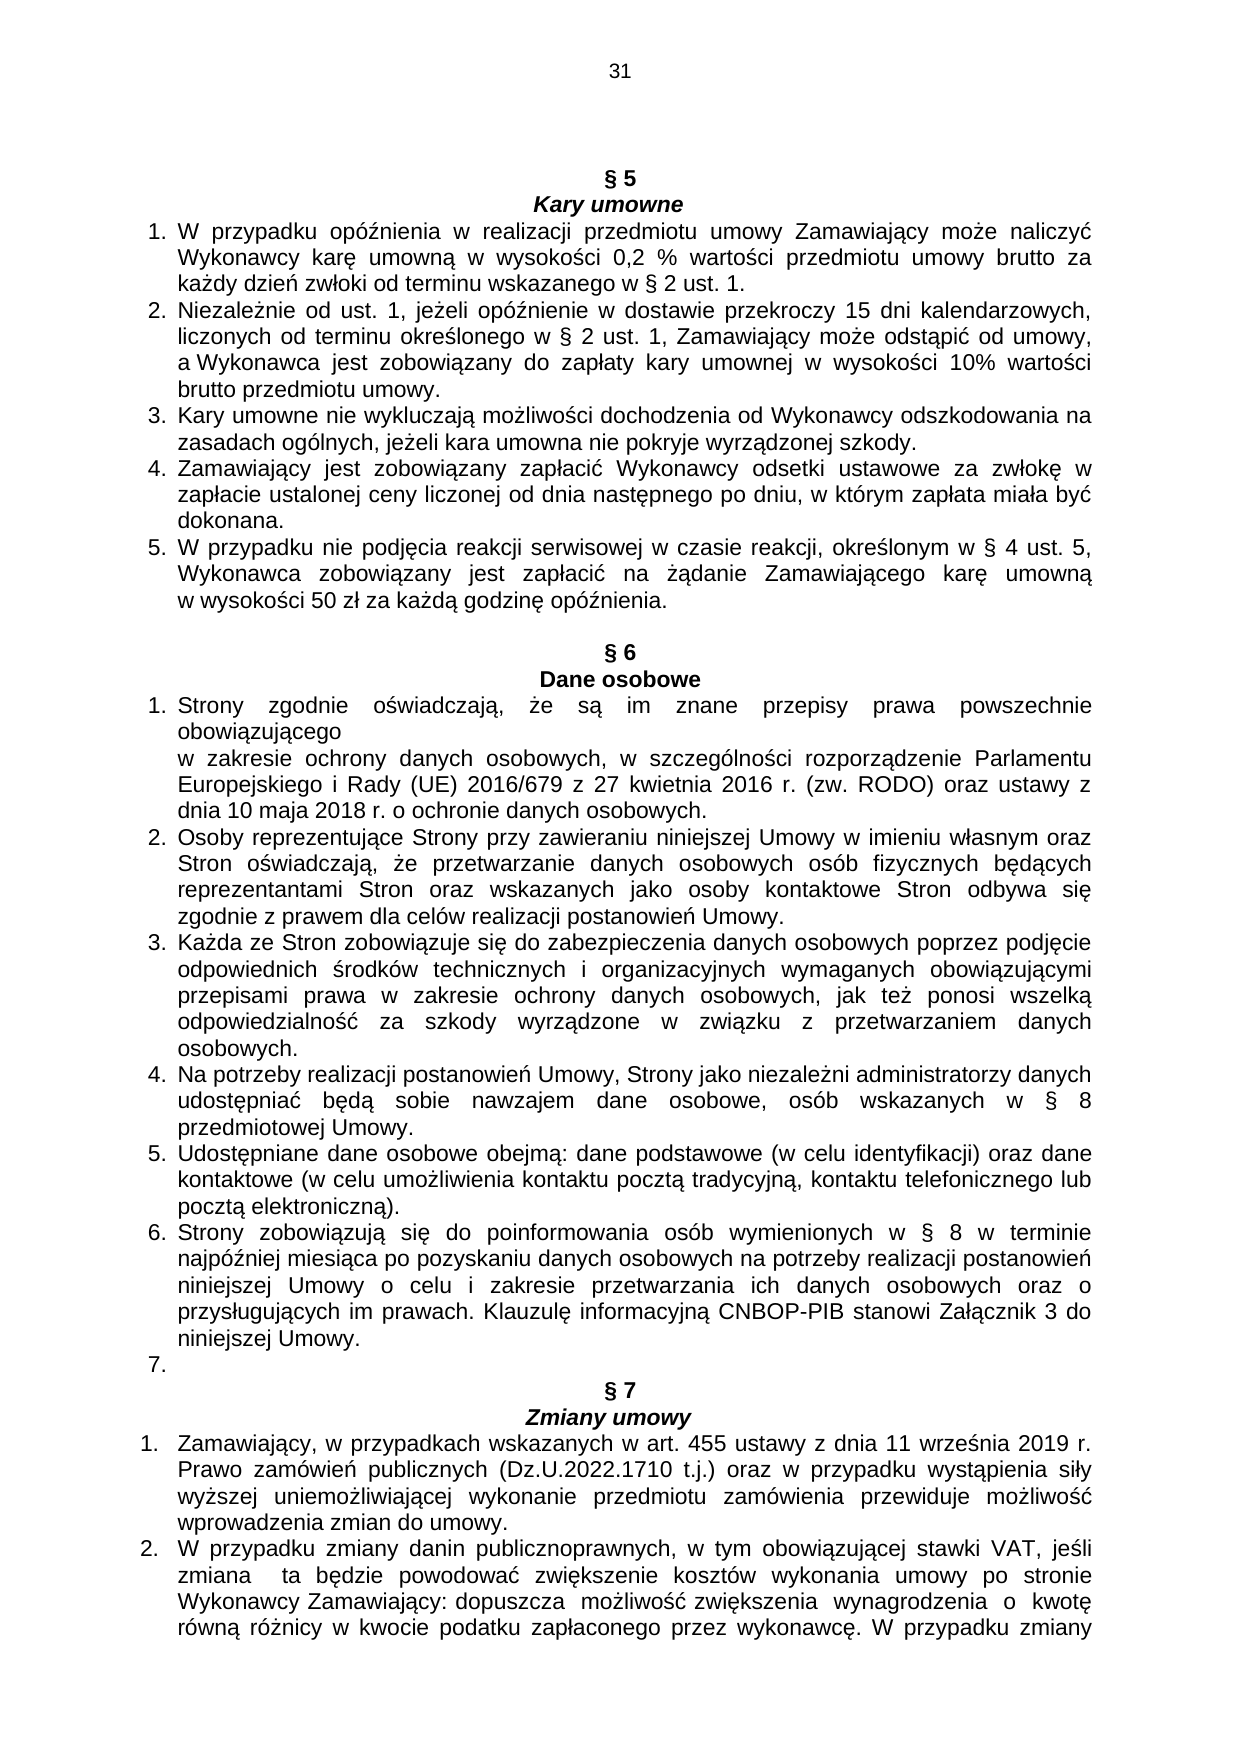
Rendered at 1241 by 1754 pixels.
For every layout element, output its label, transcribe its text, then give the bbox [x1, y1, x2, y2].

text § 6 [148, 639, 1092, 666]
list W przypadku nie podjęcia reakcji serwisowej w czasie reakcji, określonym w § 4 ust. 5, Wykonawca zobowiązany jest zapłacić na żądanie Zamawiającego karę umowną w wysokości 50 zł za każdą godzinę opóźnienia. [148, 534, 1092, 613]
text Dane osobowe [148, 666, 1092, 692]
list Każda ze Stron zobowiązuje się do zabezpieczenia danych osobowych poprzez podjęcie odpowiednich środków technicznych i organizacyjnych wymaganych obowiązującymi przepisami prawa w zakresie ochrony danych osobowych, jak też ponosi wszelką odpowiedzialność za szkody wyrządzone w związku z przetwarzaniem danych osobowych. [148, 929, 1092, 1061]
list Udostępniane dane osobowe obejmą: dane podstawowe (w celu identyfikacji) oraz dane kontaktowe (w celu umożliwienia kontaktu pocztą tradycyjną, kontaktu telefonicznego lub pocztą elektroniczną). [148, 1140, 1092, 1219]
subtitle Zmiany umowy [126, 1403, 1092, 1430]
list Zamawiający jest zobowiązany zapłacić Wykonawcy odsetki ustawowe za zwłokę w zapłacie ustalonej ceny liczonej od dnia następnego po dniu, w którym zapłata miała być dokonana. [148, 455, 1092, 534]
list Kary umowne nie wykluczają możliwości dochodzenia od Wykonawcy odszkodowania na zasadach ogólnych, jeżeli kara umowna nie pokryje wyrządzonej szkody. [148, 402, 1092, 455]
list Niezależnie od ust. 1, jeżeli opóźnienie w dostawie przekroczy 15 dni kalendarzowych, liczonych od terminu określonego w § 2 ust. 1, Zamawiający może odstąpić od umowy, a Wykonawca jest zobowiązany do zapłaty kary umownej w wysokości 10% wartości brutto przedmiotu umowy. [148, 297, 1092, 402]
list Osoby reprezentujące Strony przy zawieraniu niniejszej Umowy w imieniu własnym oraz Stron oświadczają, że przetwarzanie danych osobowych osób fizycznych będących reprezentantami Stron oraz wskazanych jako osoby kontaktowe Stron odbywa się zgodnie z prawem dla celów realizacji postanowień Umowy. [148, 824, 1092, 929]
text § 5 [148, 165, 1092, 191]
list W przypadku opóźnienia w realizacji przedmiotu umowy Zamawiający może naliczyć Wykonawcy karę umowną w wysokości 0,2 % wartości przedmiotu umowy brutto za każdy dzień zwłoki od terminu wskazanego w § 2 ust. 1. [148, 218, 1092, 297]
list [140, 1535, 1092, 1641]
list Na potrzeby realizacji postanowień Umowy, Strony jako niezależni administratorzy danych udostępniać będą sobie nawzajem dane osobowe, osób wskazanych w § 8 przedmiotowej Umowy. [148, 1061, 1092, 1140]
text § 7 [148, 1377, 1092, 1403]
subtitle Kary umowne [126, 191, 1092, 218]
list Strony zobowiązują się do poinformowania osób wymienionych w § 8 w terminie najpóźniej miesiąca po pozyskaniu danych osobowych na potrzeby realizacji postanowień niniejszej Umowy o celu i zakresie przetwarzania ich danych osobowych oraz o przysługujących im prawach. Klauzulę informacyjną CNBOP-PIB stanowi Załącznik 3 do niniejszej Umowy. [148, 1219, 1092, 1351]
list Zamawiający, w przypadkach wskazanych w art. 455 ustawy z dnia 11 września 2019 r. Prawo zamówień publicznych (Dz.U.2022.1710 t.j.) oraz w przypadku wystąpienia siły wyższej uniemożliwiającej wykonanie przedmiotu zamówienia przewiduje możliwość wprowadzenia zmian do umowy. [140, 1430, 1092, 1535]
list Strony zgodnie oświadczają, że są im znane przepisy prawa powszechnie obowiązującego w zakresie ochrony danych osobowych, w szczególności rozporządzenie Parlamentu Europejskiego i Rady (UE) 2016/679 z 27 kwietnia 2016 r. (zw. RODO) oraz ustawy z dnia 10 maja 2018 r. o ochronie danych osobowych. [148, 692, 1092, 824]
